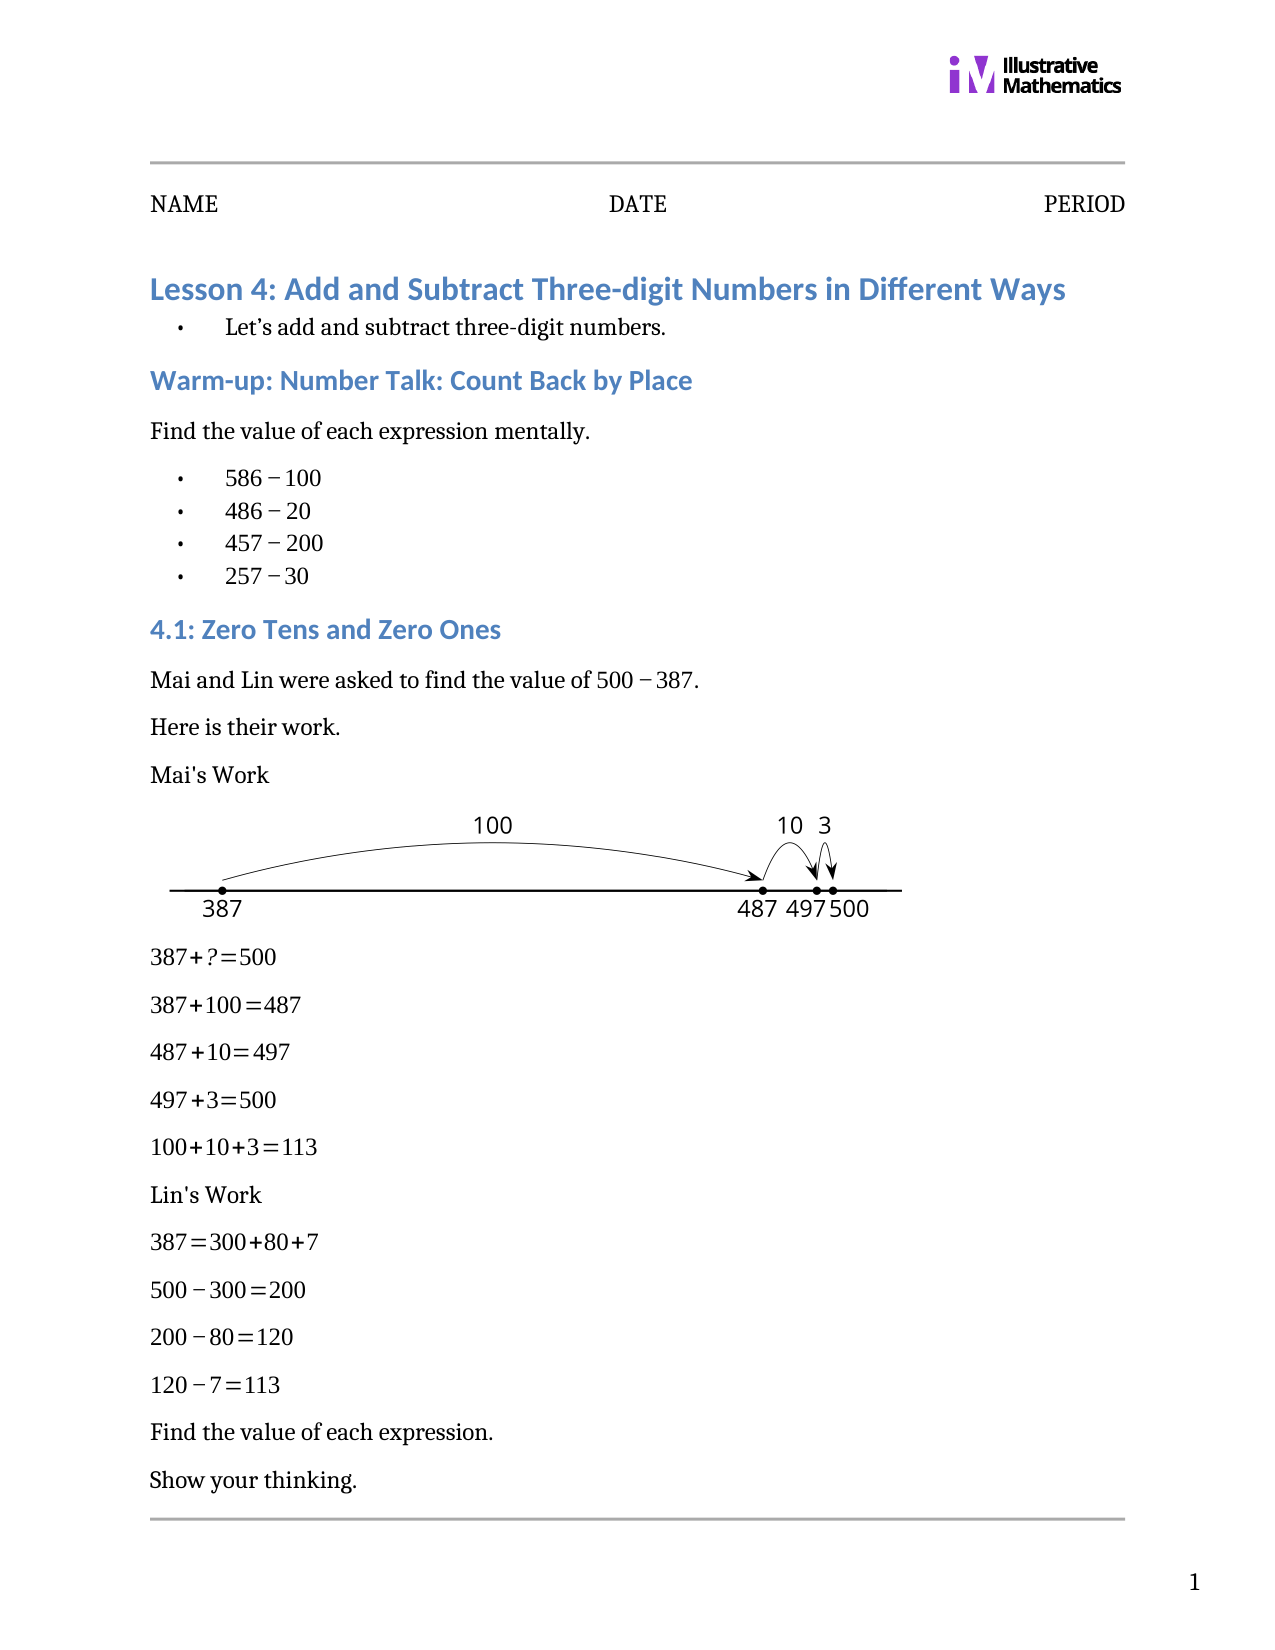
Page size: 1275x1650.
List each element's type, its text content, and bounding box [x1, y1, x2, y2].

subtitle Warm-up: Number Talk: Count Back by Place [150, 362, 1125, 398]
text Find the value of each expression mentally. [150, 417, 1125, 446]
list Let’s add and subtract three-digit numbers. [175, 313, 1125, 342]
text Show your thinking. [150, 1466, 1125, 1494]
text Mai and Lin were asked to find the value of . [150, 666, 1125, 694]
picture [168, 808, 903, 925]
text Find the value of each expression. [150, 1418, 1125, 1447]
subtitle 4.1: Zero Tens and Zero Ones [150, 611, 1125, 647]
text Lin's Work [150, 1181, 1125, 1209]
subtitle Lesson 4: Add and Subtract Three-digit Numbers in Different Ways [150, 268, 1125, 309]
picture [949, 55, 1121, 93]
text Here is their work. [150, 713, 1125, 742]
text Mai's Work [150, 761, 1125, 789]
